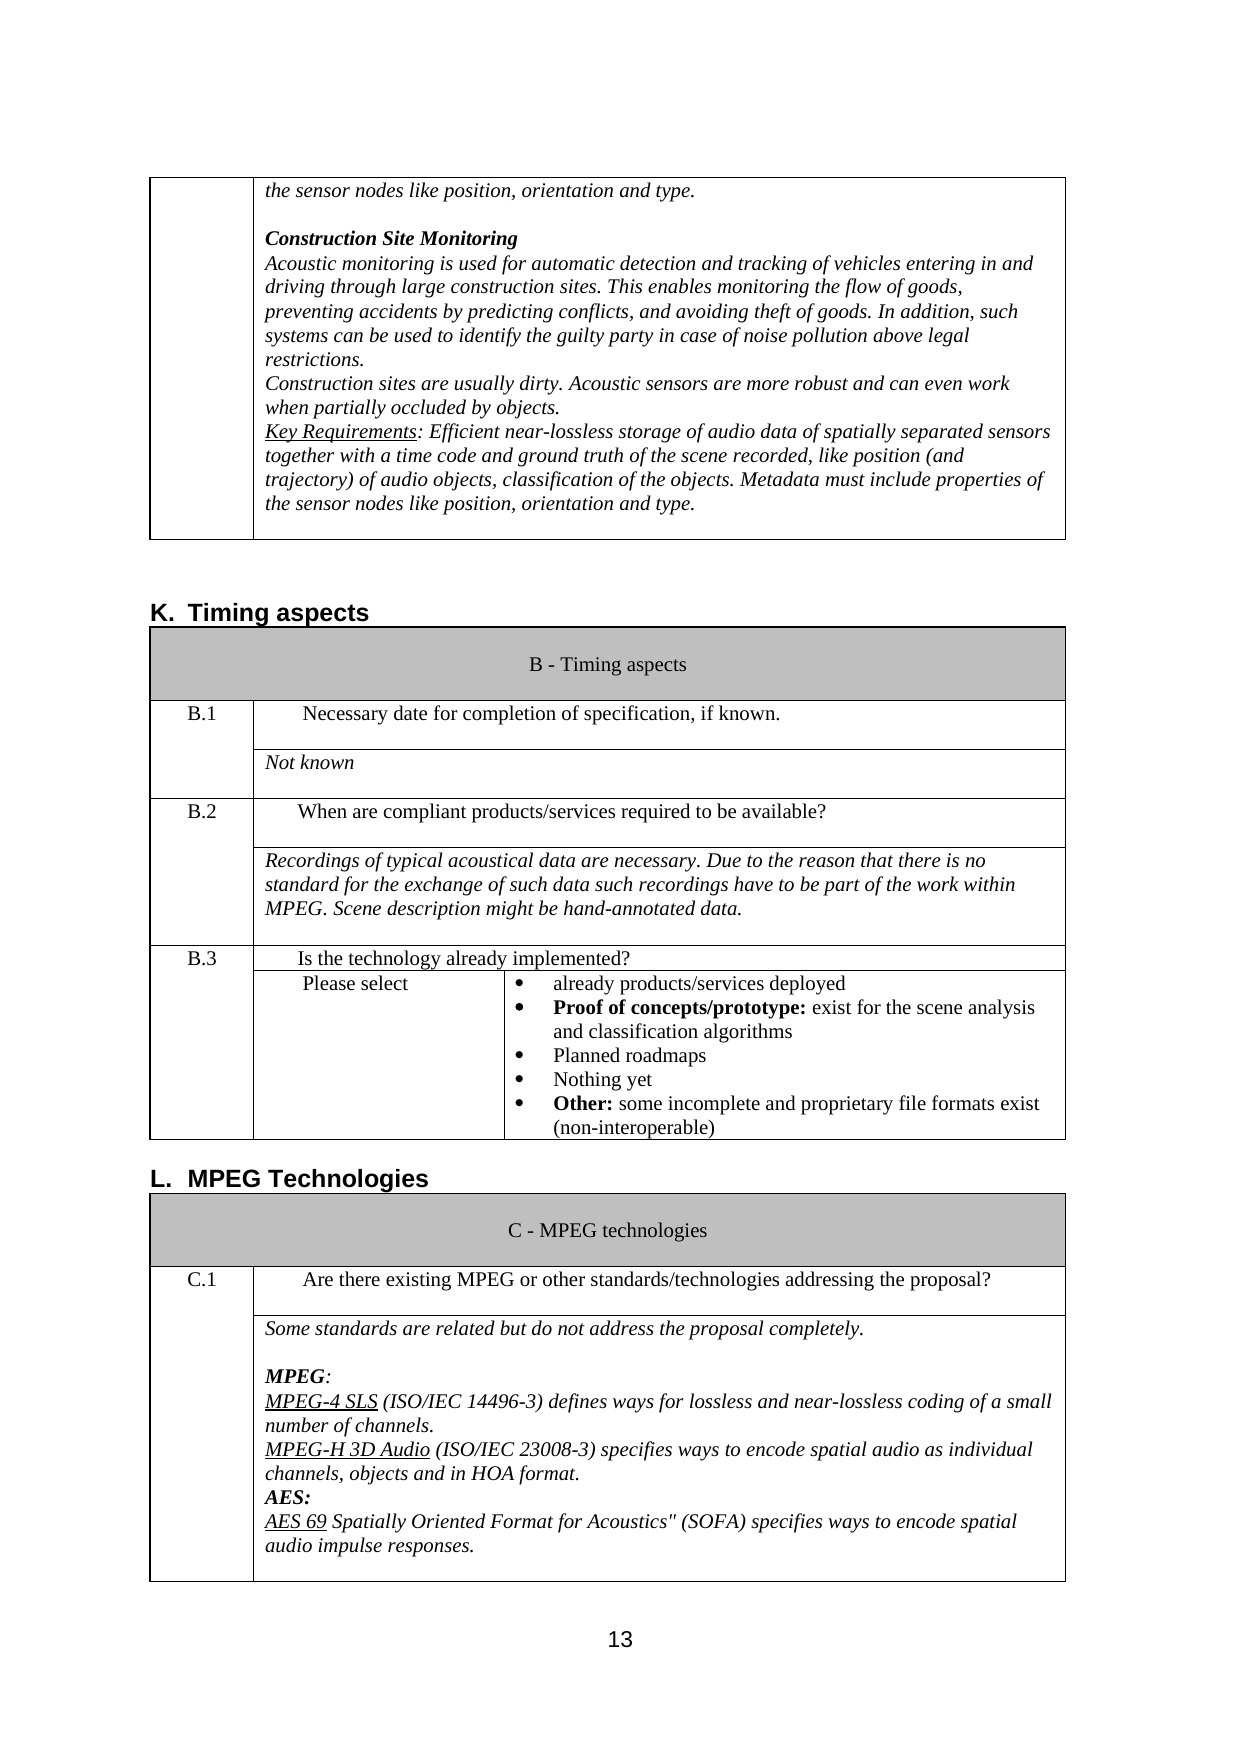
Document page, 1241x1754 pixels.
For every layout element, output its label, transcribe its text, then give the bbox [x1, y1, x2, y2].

table_cell When are compliant products/services required to be available? [254, 799, 1065, 847]
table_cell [254, 1316, 1065, 1581]
subtitle Timing aspects [150, 598, 1090, 626]
table_cell C.1 [151, 1267, 253, 1581]
table_cell Recordings of typical acoustical data are necessary. Due to the reason that there is no standard for the exchange of such data such recordings have to be part of the work within MPEG. Scene description might be hand-annotated data. [254, 848, 1065, 944]
table_cell Necessary date for completion of specification, if known. [254, 701, 1065, 749]
table_cell B.1 [151, 701, 253, 798]
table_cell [254, 178, 1065, 539]
table_cell B.3 [151, 946, 253, 1139]
table_cell already products/services deployed Proof of concepts/prototype: exist for the scene analysis and classification algorithms Planned roadmaps Nothing yet Other: some incomplete and proprietary file formats exist (non-interoperable) [505, 971, 1065, 1139]
table_header C - MPEG technologies [151, 1194, 1065, 1266]
table_cell Are there existing MPEG or other standards/technologies addressing the proposal? [254, 1267, 1065, 1315]
subtitle MPEG Technologies [150, 1164, 1090, 1193]
table_cell Please select [254, 971, 504, 1139]
table_header B - Timing aspects [151, 628, 1065, 700]
table_cell Is the technology already implemented? [254, 946, 1065, 969]
table_cell Not known [254, 750, 1065, 798]
table_cell B.2 [151, 799, 253, 944]
